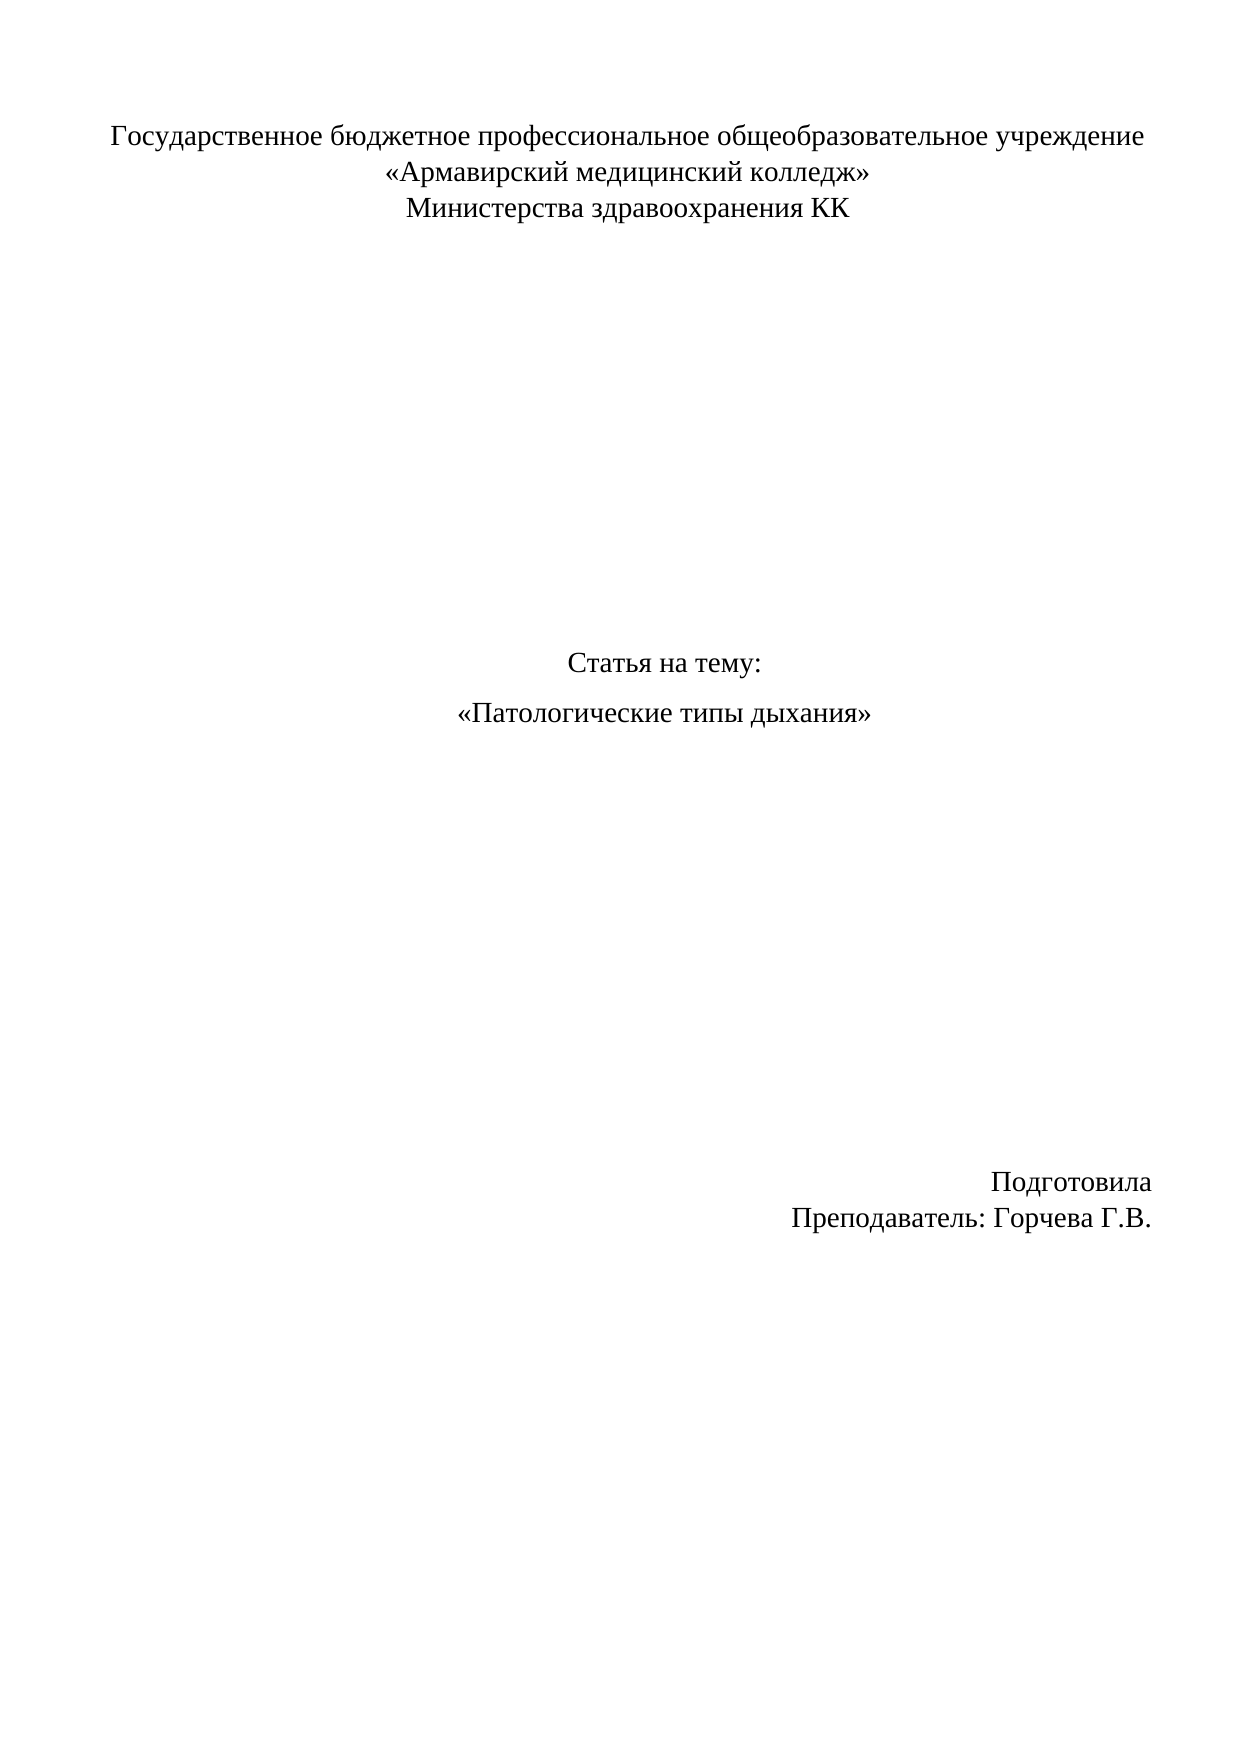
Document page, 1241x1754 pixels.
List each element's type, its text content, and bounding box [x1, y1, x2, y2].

text Государственное бюджетное профессиональное общеобразовательное учреждение «Армавирский медицинский колледж» Министерства здравоохранения КК [103, 118, 1152, 224]
text Подготовила Преподаватель: Горчева Г.В. [177, 1164, 1152, 1234]
text Статья на тему: «Патологические типы дыхания» [177, 645, 1152, 729]
